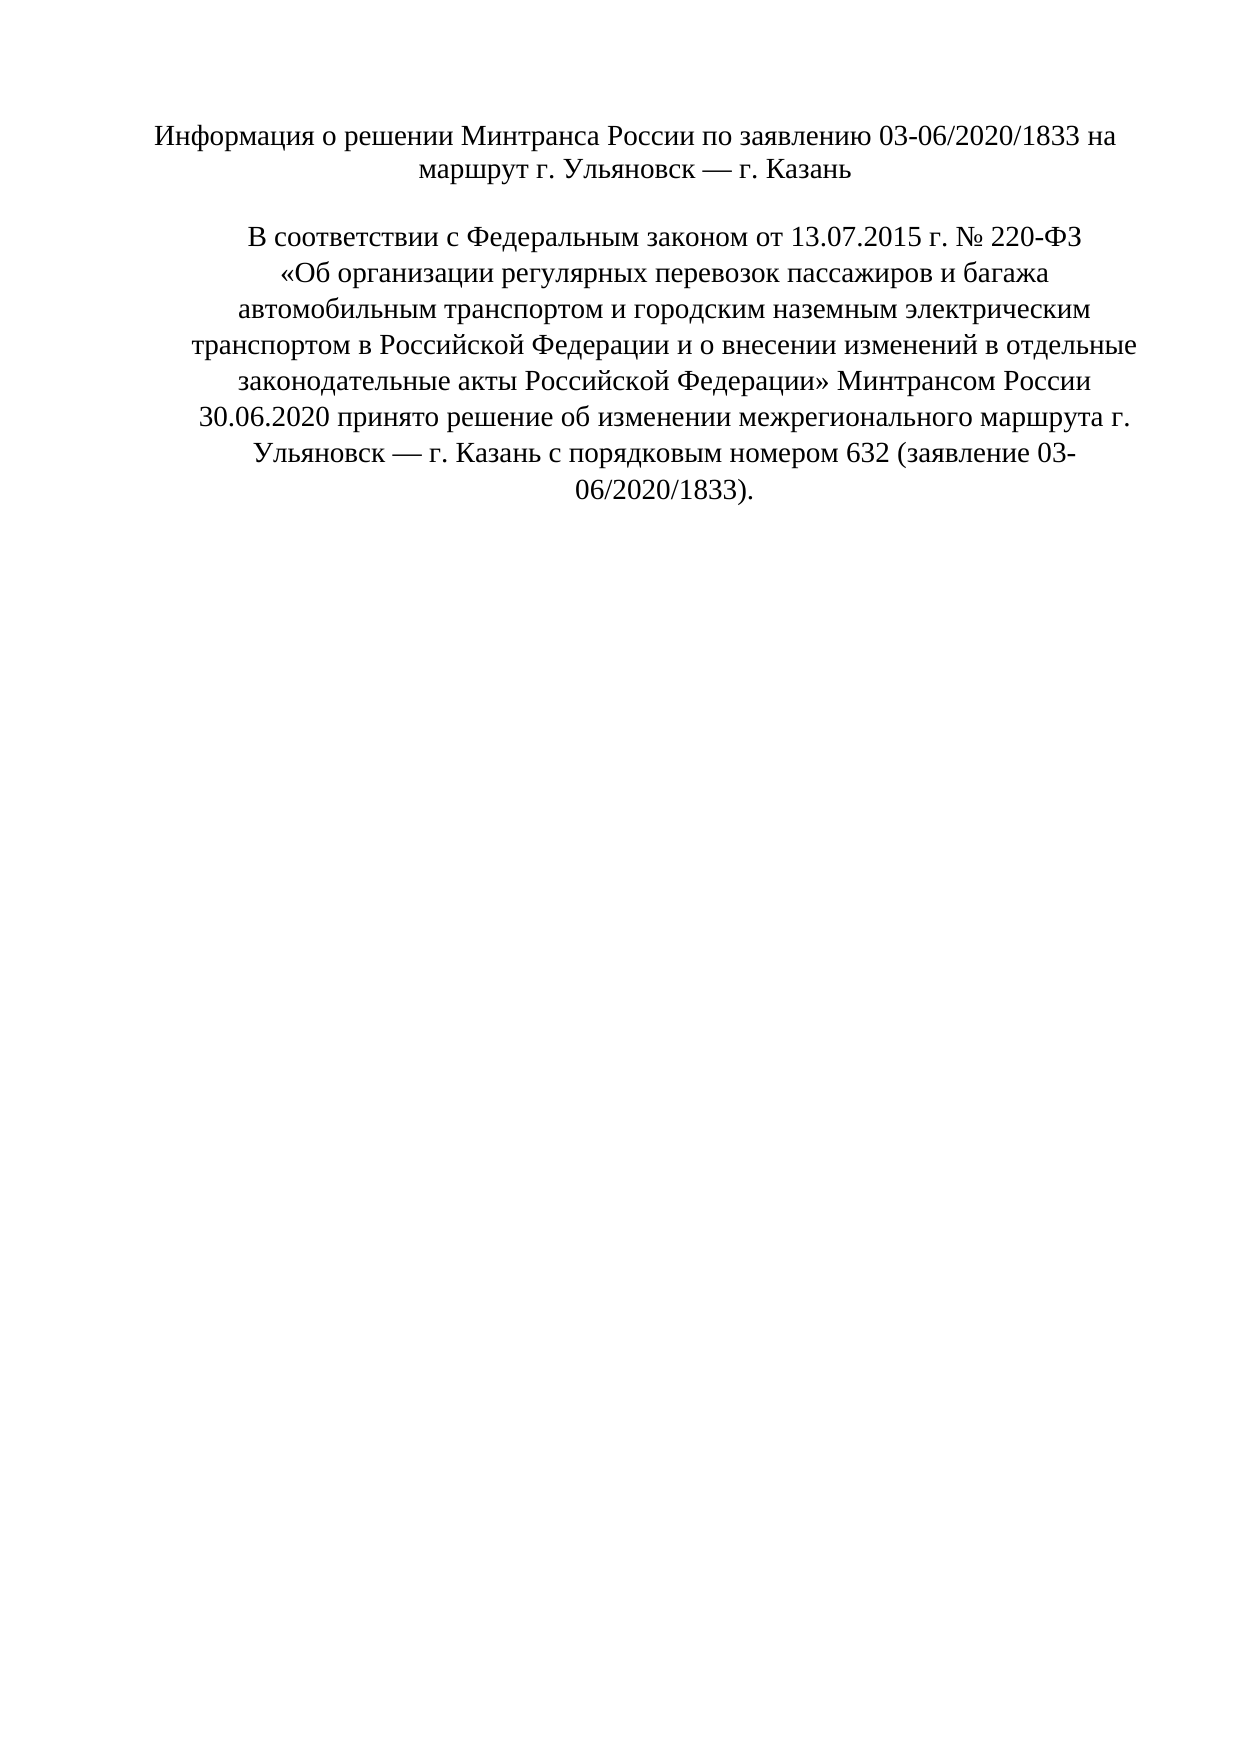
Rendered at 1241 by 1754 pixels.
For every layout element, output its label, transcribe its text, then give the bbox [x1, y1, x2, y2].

text В соответствии с Федеральным законом от 13.07.2015 г. № 220-ФЗ «Об организации регулярных перевозок пассажиров и багажа автомобильным транспортом и городским наземным электрическим транспортом в Российской Федерации и о внесении изменений в отдельные законодательные акты Российской Федерации» Минтрансом России 30.06.2020 принято решение об изменении межрегионального маршрута г. Ульяновск — г. Казань с порядковым номером 632 (заявление 03-06/2020/1833). [177, 219, 1152, 505]
text Информация о решении Минтранса России по заявлению 03-06/2020/1833 на маршрут г. Ульяновск — г. Казань [118, 118, 1152, 185]
